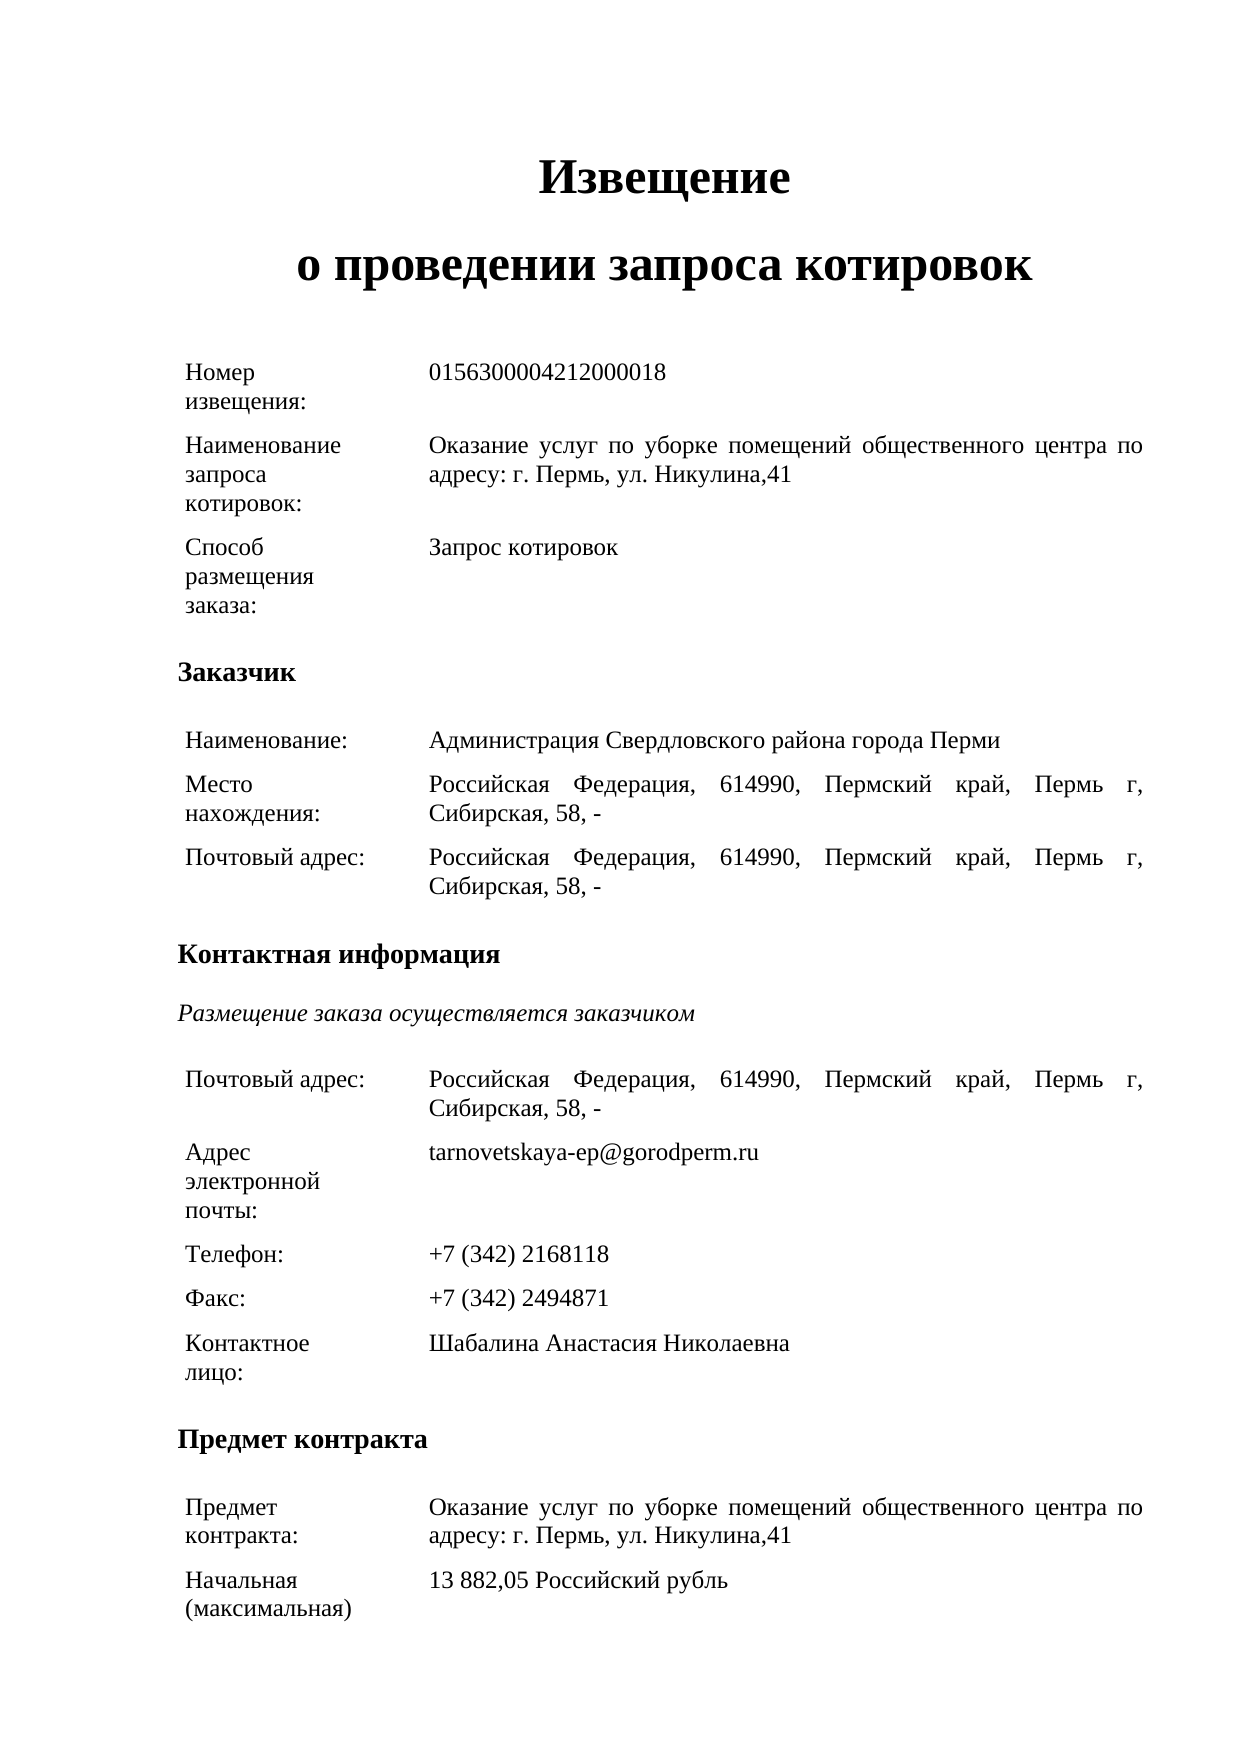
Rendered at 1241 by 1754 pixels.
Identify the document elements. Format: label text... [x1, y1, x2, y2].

table_cell Наименование запроса котировок: [177, 423, 421, 524]
table_cell Российская Федерация, 614990, Пермский край, Пермь г, Сибирская, 58, - [421, 761, 1152, 834]
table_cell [177, 1557, 421, 1630]
table_header Номер извещения: [177, 349, 421, 422]
text Предмет контракта [177, 1422, 1152, 1455]
text Заказчик [177, 655, 1152, 688]
table_cell Телефон: [177, 1231, 421, 1276]
table_header Российская Федерация, 614990, Пермский край, Пермь г, Сибирская, 58, - [421, 1056, 1152, 1129]
table_cell +7 (342) 2494871 [421, 1276, 1152, 1320]
table_header Оказание услуг по уборке помещений общественного центра по адресу: г. Пермь, ул. Никулина,41 [421, 1484, 1152, 1557]
table_cell Адрес электронной почты: [177, 1129, 421, 1231]
text Извещение [177, 147, 1152, 205]
text Контактная информация [177, 937, 1152, 969]
table_cell Факс: [177, 1276, 421, 1320]
table_cell tarnovetskaya-ep@gorodperm.ru [421, 1129, 1152, 1231]
table_header Почтовый адрес: [177, 1056, 421, 1129]
table_cell Способ размещения заказа: [177, 524, 421, 626]
text о проведении запроса котировок [177, 234, 1152, 291]
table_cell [421, 1557, 1152, 1630]
table_cell Российская Федерация, 614990, Пермский край, Пермь г, Сибирская, 58, - [421, 835, 1152, 908]
table_header Наименование: [177, 717, 421, 761]
table_header Администрация Свердловского района города Перми [421, 717, 1152, 761]
table_cell Оказание услуг по уборке помещений общественного центра по адресу: г. Пермь, ул. Никулина,41 [421, 423, 1152, 524]
table_cell Контактное лицо: [177, 1320, 421, 1393]
table_cell Шабалина Анастасия Николаевна [421, 1320, 1152, 1393]
table_header 0156300004212000018 [421, 349, 1152, 422]
table_cell Почтовый адрес: [177, 835, 421, 908]
table_cell Запрос котировок [421, 524, 1152, 626]
table_cell Место нахождения: [177, 761, 421, 834]
table_cell +7 (342) 2168118 [421, 1231, 1152, 1276]
table_header Предмет контракта: [177, 1484, 421, 1557]
text Размещение заказа осуществляется заказчиком [177, 998, 1152, 1027]
